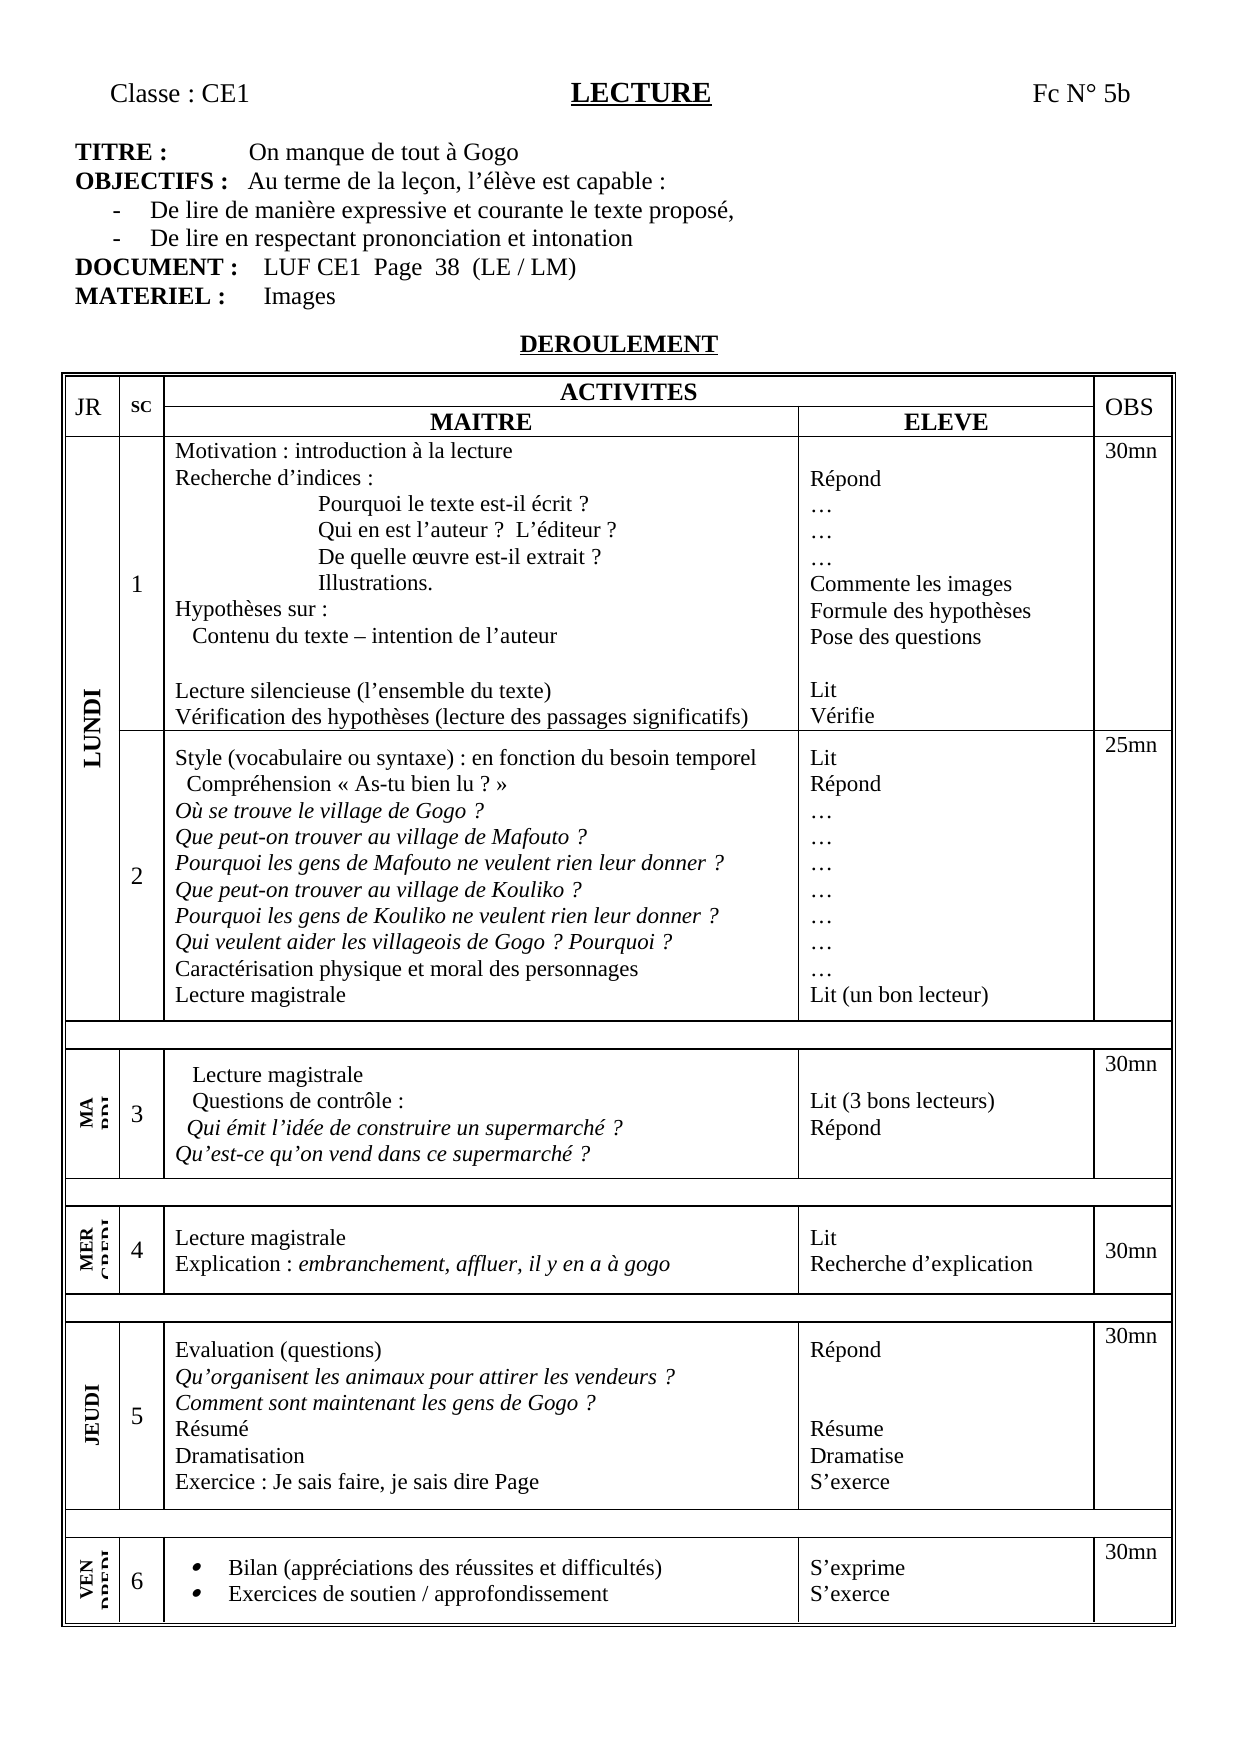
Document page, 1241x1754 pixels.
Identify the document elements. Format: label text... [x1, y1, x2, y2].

table_cell 2 [120, 731, 163, 1020]
table_cell [66, 1022, 1171, 1048]
text MATERIEL : Images [75, 281, 1165, 310]
table_cell 1 [120, 437, 163, 730]
table_cell Bilan (appréciations des réussites et difficultés) Exercices de soutien / approfondissement [165, 1538, 798, 1622]
text DEROULEMENT [75, 329, 1165, 358]
table_header SC [120, 377, 163, 436]
table_cell LUNDI [66, 437, 119, 1020]
table_cell Lecture magistrale Questions de contrôle : Qui émit l’idée de construire un supermarché ? Qu’est-ce qu’on vend dans ce supermarché ? [165, 1050, 798, 1177]
table_cell 30mn [1095, 437, 1171, 730]
table_cell 5 [120, 1323, 163, 1508]
table_cell 30mn [1095, 1323, 1171, 1508]
table_cell MA RDI [66, 1050, 119, 1177]
table_cell Lit (3 bons lecteurs) Répond [799, 1050, 1093, 1177]
text Classe : CE1 LECTURE Fc N° 5b [75, 75, 1165, 108]
table_cell 6 [120, 1538, 163, 1622]
table_cell 30mn [1095, 1538, 1171, 1622]
table_cell Répond Résume Dramatise S’exerce [799, 1323, 1093, 1508]
table_cell MAITRE [165, 407, 798, 436]
table_cell VEN DREDI [66, 1538, 119, 1622]
text TITRE : On manque de tout à Gogo [75, 137, 1165, 166]
table_header JR [66, 377, 119, 436]
text OBJECTIFS : Au terme de la leçon, l’élève est capable : [75, 166, 1165, 195]
table_cell S’exprime S’exerce [799, 1538, 1093, 1622]
list De lire de manière expressive et courante le texte proposé, [112, 195, 1165, 223]
table_cell Lit Répond … … … … … … … Lit (un bon lecteur) [799, 731, 1093, 1020]
table_cell ELEVE [799, 407, 1093, 436]
table_cell [66, 1295, 1171, 1321]
table_cell Lecture magistrale Explication : embranchement, affluer, il y en a à gogo [165, 1207, 798, 1293]
table_cell Style (vocabulaire ou syntaxe) : en fonction du besoin temporel Compréhension « As-tu bien lu ? » Où se trouve le village de Gogo ? Que peut-on trouver au village de Mafouto ? Pourquoi les gens de Mafouto ne veulent rien leur donner ? Que peut-on trouver au village de Kouliko ? Pourquoi les gens de Kouliko ne veulent rien leur donner ? Qui veulent aider les villageois de Gogo ? Pourquoi ? Caractérisation physique et moral des personnages Lecture magistrale [165, 731, 798, 1020]
table_cell Lit Recherche d’explication [799, 1207, 1093, 1293]
table_cell [66, 1179, 1171, 1205]
table_cell Evaluation (questions) Qu’organisent les animaux pour attirer les vendeurs ? Comment sont maintenant les gens de Gogo ? Résumé Dramatisation Exercice : Je sais faire, je sais dire Page [165, 1323, 798, 1508]
table_cell 30mn [1095, 1207, 1171, 1293]
table_cell Répond … … … Commente les images Formule des hypothèses Pose des questions Lit Vérifie [799, 437, 1093, 730]
table_cell 30mn [1095, 1050, 1171, 1177]
table_cell 25mn [1095, 731, 1171, 1020]
table_cell Motivation : introduction à la lecture Recherche d’indices : Pourquoi le texte est-il écrit ? Qui en est l’auteur ? L’éditeur ? De quelle œuvre est-il extrait ? Illustrations. Hypothèses sur : Contenu du texte – intention de l’auteur Lecture silencieuse (l’ensemble du texte) Vérification des hypothèses (lecture des passages significatifs) [165, 437, 798, 730]
table_header OBS [1095, 377, 1171, 436]
table_cell 4 [120, 1207, 163, 1293]
table_cell [66, 1510, 1171, 1537]
table_cell 3 [120, 1050, 163, 1177]
list De lire en respectant prononciation et intonation [112, 223, 1165, 252]
text DOCUMENT : LUF CE1 Page 38 (LE / LM) [75, 252, 1165, 281]
table_header ACTIVITES [165, 377, 1093, 406]
table_cell JEUDI [66, 1323, 119, 1508]
table_cell MER CREDI [66, 1207, 119, 1293]
